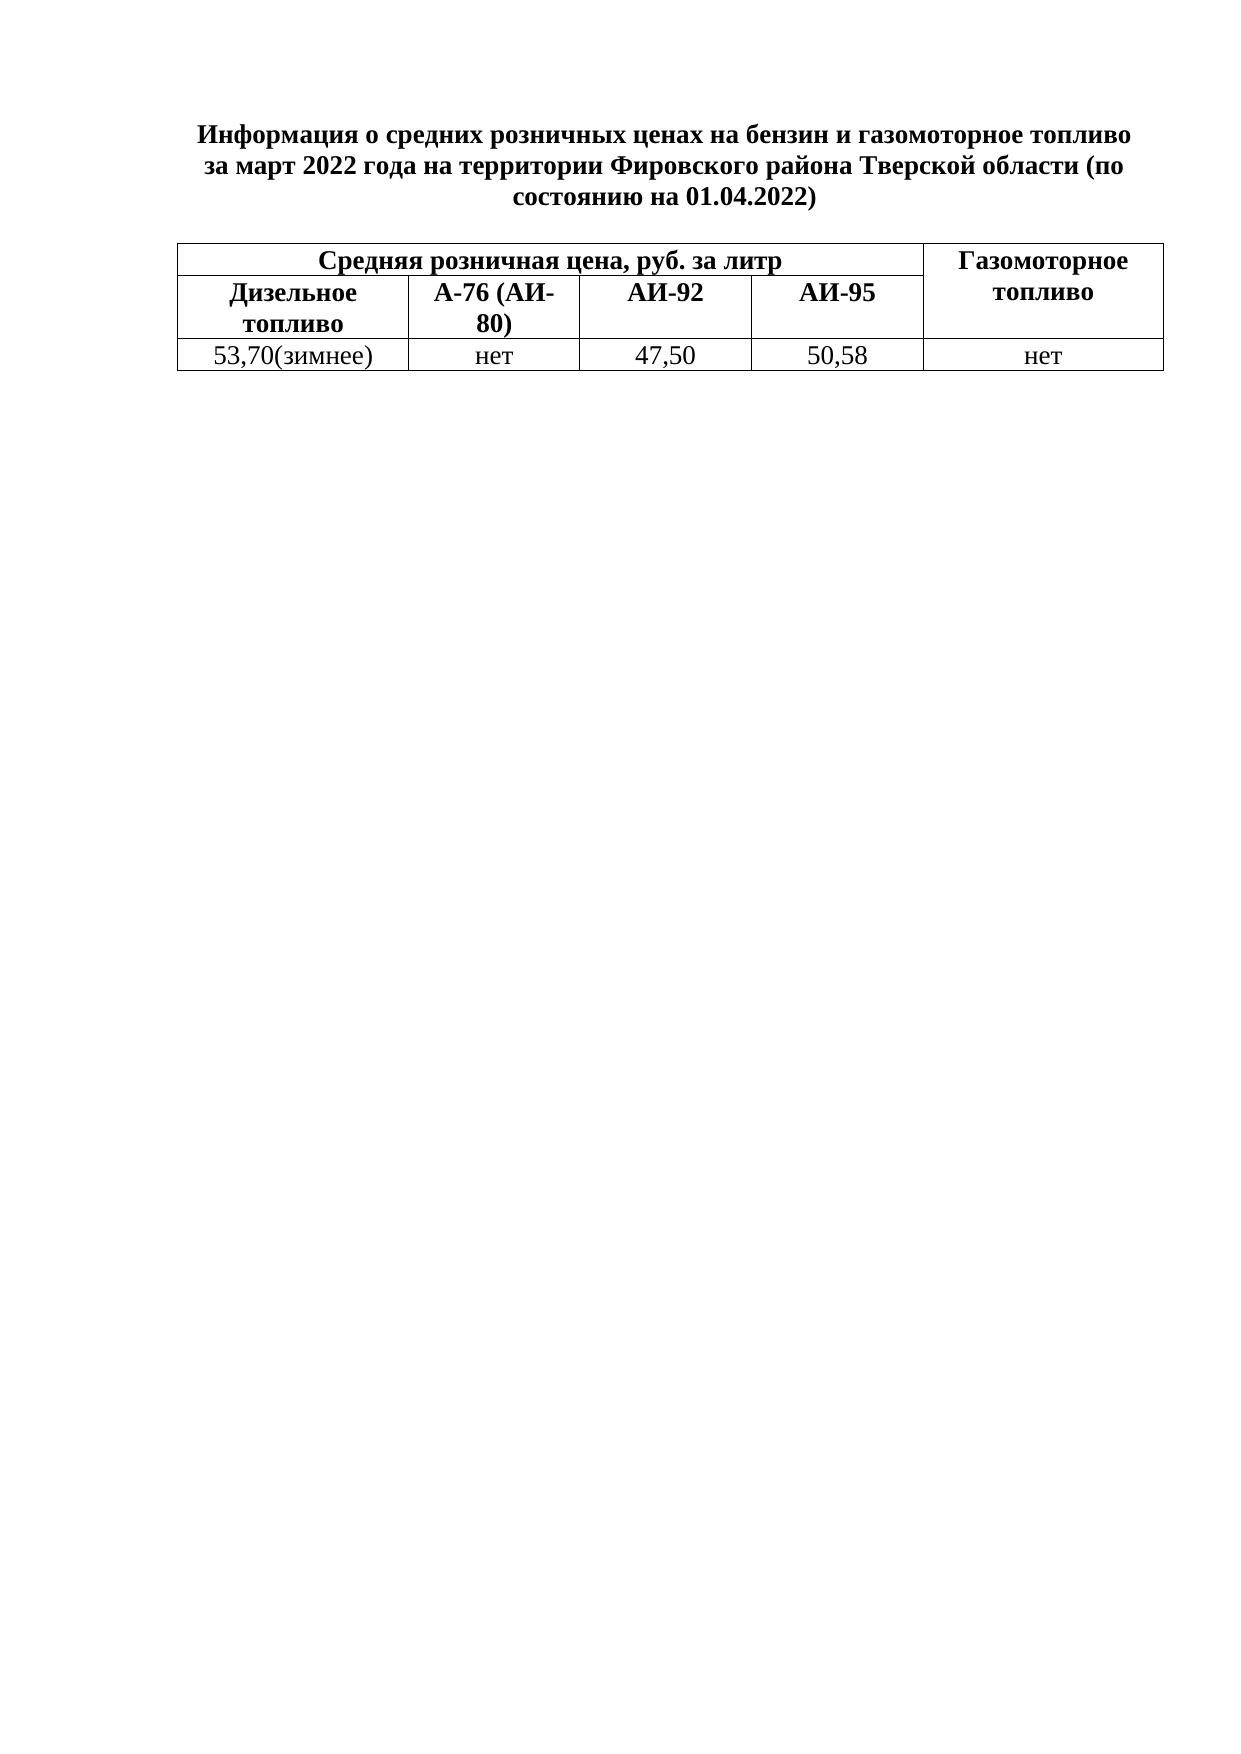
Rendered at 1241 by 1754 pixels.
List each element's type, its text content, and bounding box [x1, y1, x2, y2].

table_cell 53,70(зимнее) [178, 339, 408, 370]
table_header Газомоторное топливо [924, 244, 1163, 338]
table_cell АИ-95 [752, 276, 923, 338]
table_cell АИ-92 [580, 276, 751, 338]
table_cell нет [409, 339, 579, 370]
table_cell нет [924, 339, 1163, 370]
text Информация о средних розничных ценах на бензин и газомоторное топливо [177, 118, 1152, 149]
text за март 2022 года на территории Фировского района Тверской области (по состоянию на 01.04.2022) [177, 149, 1152, 212]
table_cell 50,58 [752, 339, 923, 370]
table_cell 47,50 [580, 339, 751, 370]
table_cell Дизельное топливо [178, 276, 408, 338]
table_cell А-76 (АИ-80) [409, 276, 579, 338]
table_header Средняя розничная цена, руб. за литр [178, 244, 923, 275]
